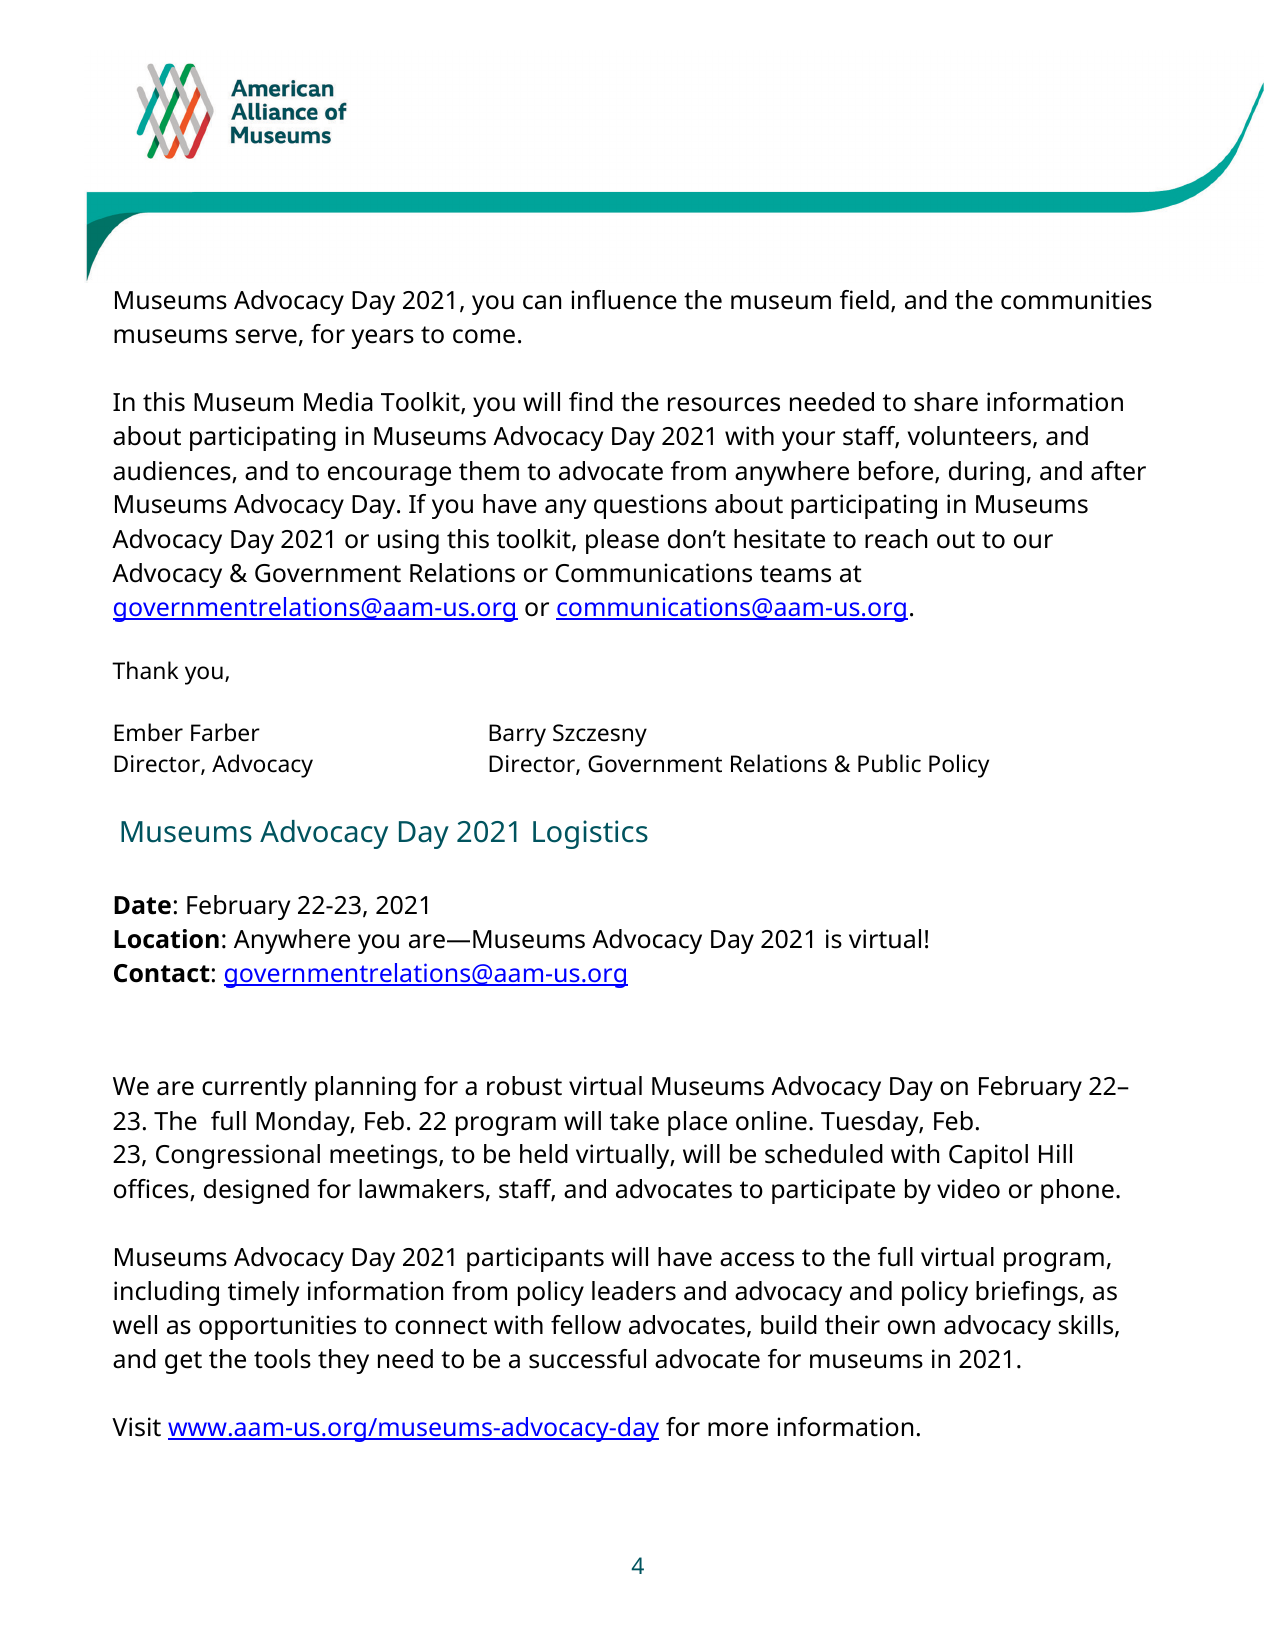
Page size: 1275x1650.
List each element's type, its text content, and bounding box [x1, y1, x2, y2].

text Visit www.aam-us.org/museums-advocacy-day for more information. [112, 1410, 1162, 1444]
text Location: Anywhere you are—Museums Advocacy Day 2021 is virtual! Contact: governmentrelations@aam-us.org [112, 922, 1162, 990]
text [112, 75, 1162, 351]
text Museums Advocacy Day 2021 Logistics [112, 811, 1162, 851]
text Museums Advocacy Day 2021 participants will have access to the full virtual program, including timely information from policy leaders and advocacy and policy briefings, as well as opportunities to connect with fellow advocates, build their own advocacy skills, and get the tools they need to be a successful advocate for museums in 2021. [112, 1239, 1162, 1376]
text Ember Farber Barry Szczesny [112, 717, 1162, 748]
text Date: February 22-23, 2021 [112, 887, 1162, 922]
text In this Museum Media Toolkit, you will find the resources needed to share information about participating in Museums Advocacy Day 2021 with your staff, volunteers, and audiences, and to encourage them to advocate from anywhere before, during, and after Museums Advocacy Day. If you have any questions about participating in Museums Advocacy Day 2021 or using this toolkit, please don’t hesitate to reach out to our Advocacy & Government Relations or Communications teams at governmentrelations@aam-us.org or communications@aam-us.org. [112, 385, 1162, 623]
text Thank you, [112, 623, 1162, 686]
text Director, Advocacy Director, Government Relations & Public Policy [112, 748, 1162, 811]
picture [84, 50, 1264, 283]
text We are currently planning for a robust virtual Museums Advocacy Day on February 22–23. The full Monday, Feb. 22 program will take place online. Tuesday, Feb. 23, Congressional meetings, to be held virtually, will be scheduled with Capitol Hill offices, designed for lawmakers, staff, and advocates to participate by video or phone. [112, 1069, 1162, 1205]
